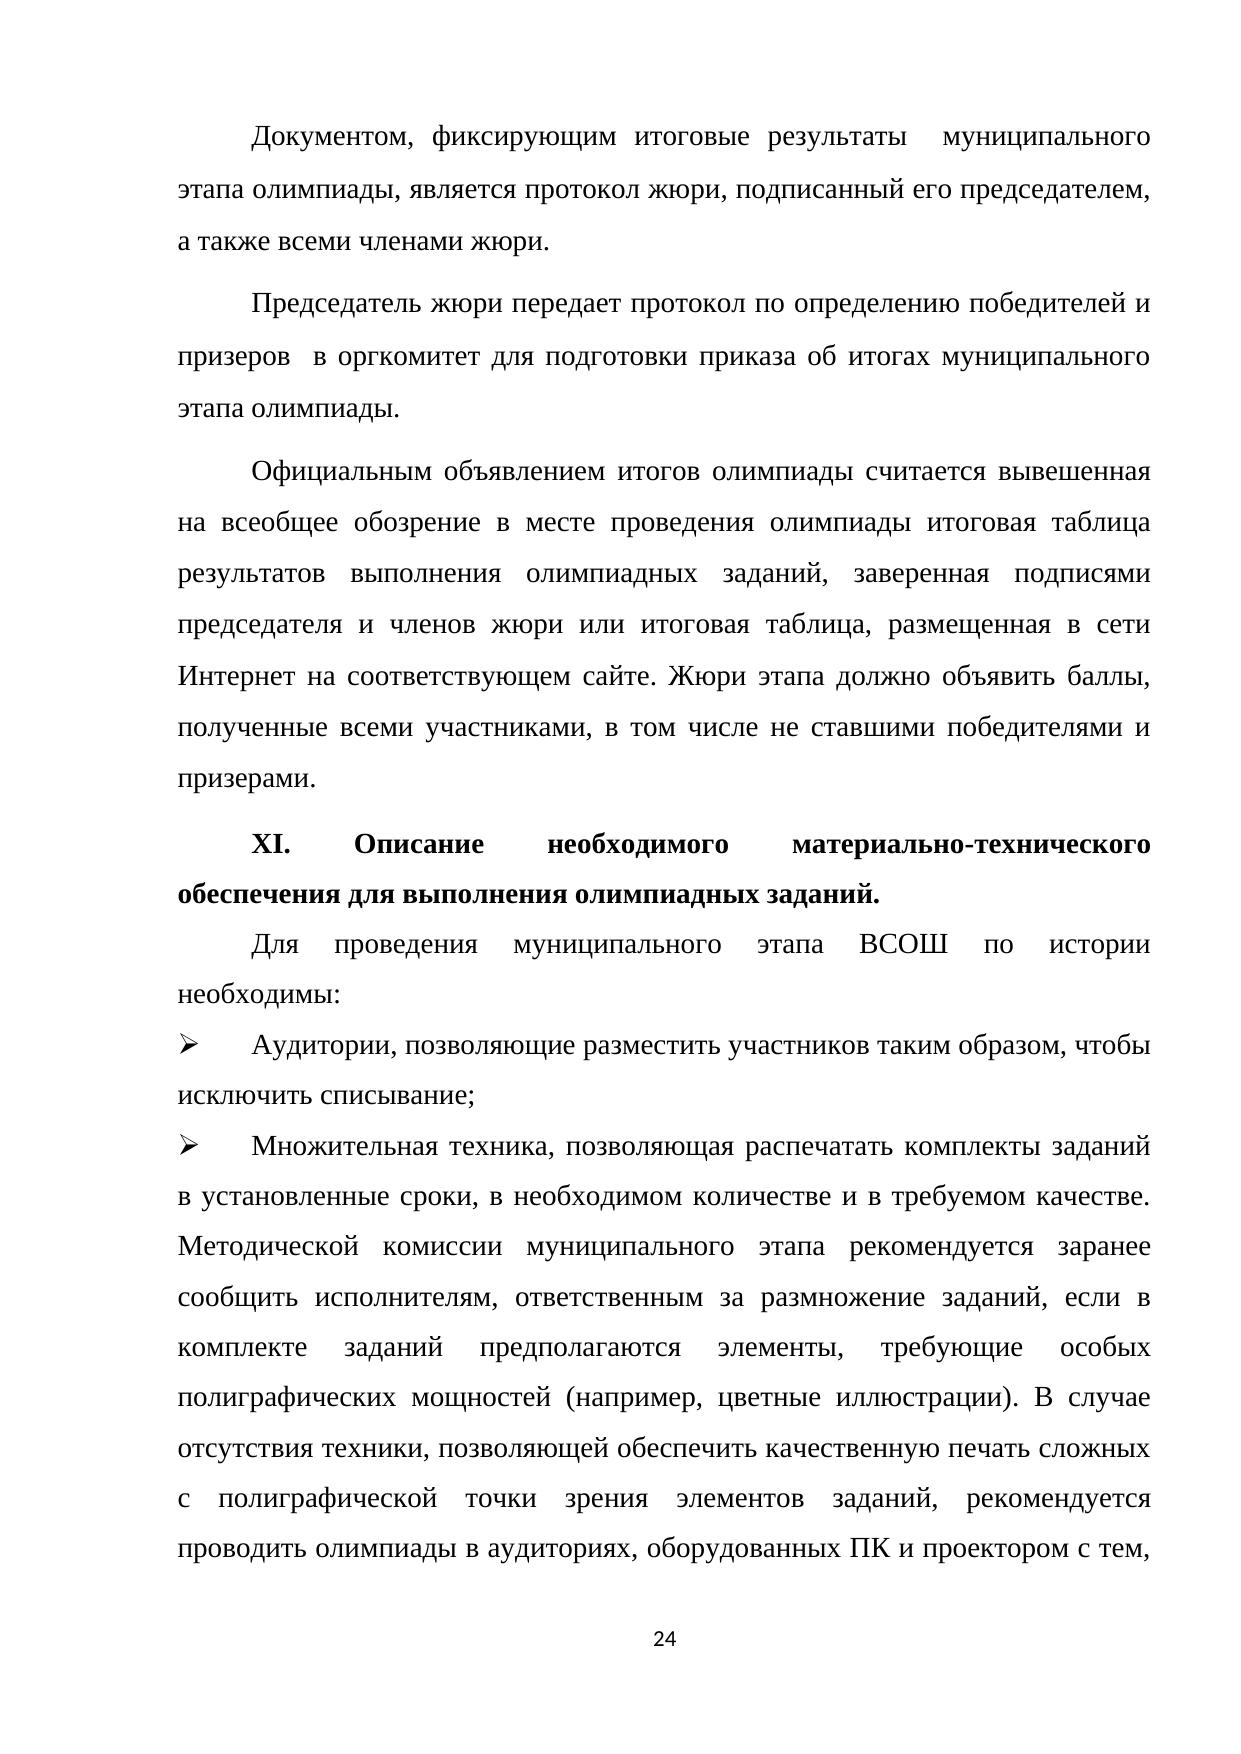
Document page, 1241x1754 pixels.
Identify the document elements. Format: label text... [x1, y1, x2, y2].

text Документом, фиксирующим итоговые результаты муниципального этапа олимпиады, является протокол жюри, подписанный его председателем, а также всеми членами жюри. [177, 118, 1152, 257]
text Для проведения муниципального этапа ВСОШ по истории необходимы: [177, 926, 1152, 1010]
text Председатель жюри передает протокол по определению победителей и призеров в оргкомитет для подготовки приказа об итогах муниципального этапа олимпиады. [177, 285, 1152, 424]
list Аудитории, позволяющие разместить участников таким образом, чтобы исключить списывание; [177, 1027, 1152, 1111]
text Официальным объявлением итогов олимпиады считается вывешенная на всеобщее обозрение в месте проведения олимпиады итоговая таблица результатов выполнения олимпиадных заданий, заверенная подписями председателя и членов жюри или итоговая таблица, размещенная в сети Интернет на соответствующем сайте. Жюри этапа должно объявить баллы, полученные всеми участниками, в том числе не ставшими победителями и призерами. [177, 453, 1152, 794]
text XI. Описание необходимого материально-технического обеспечения для выполнения олимпиадных заданий. [177, 826, 1152, 909]
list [177, 1128, 1152, 1564]
